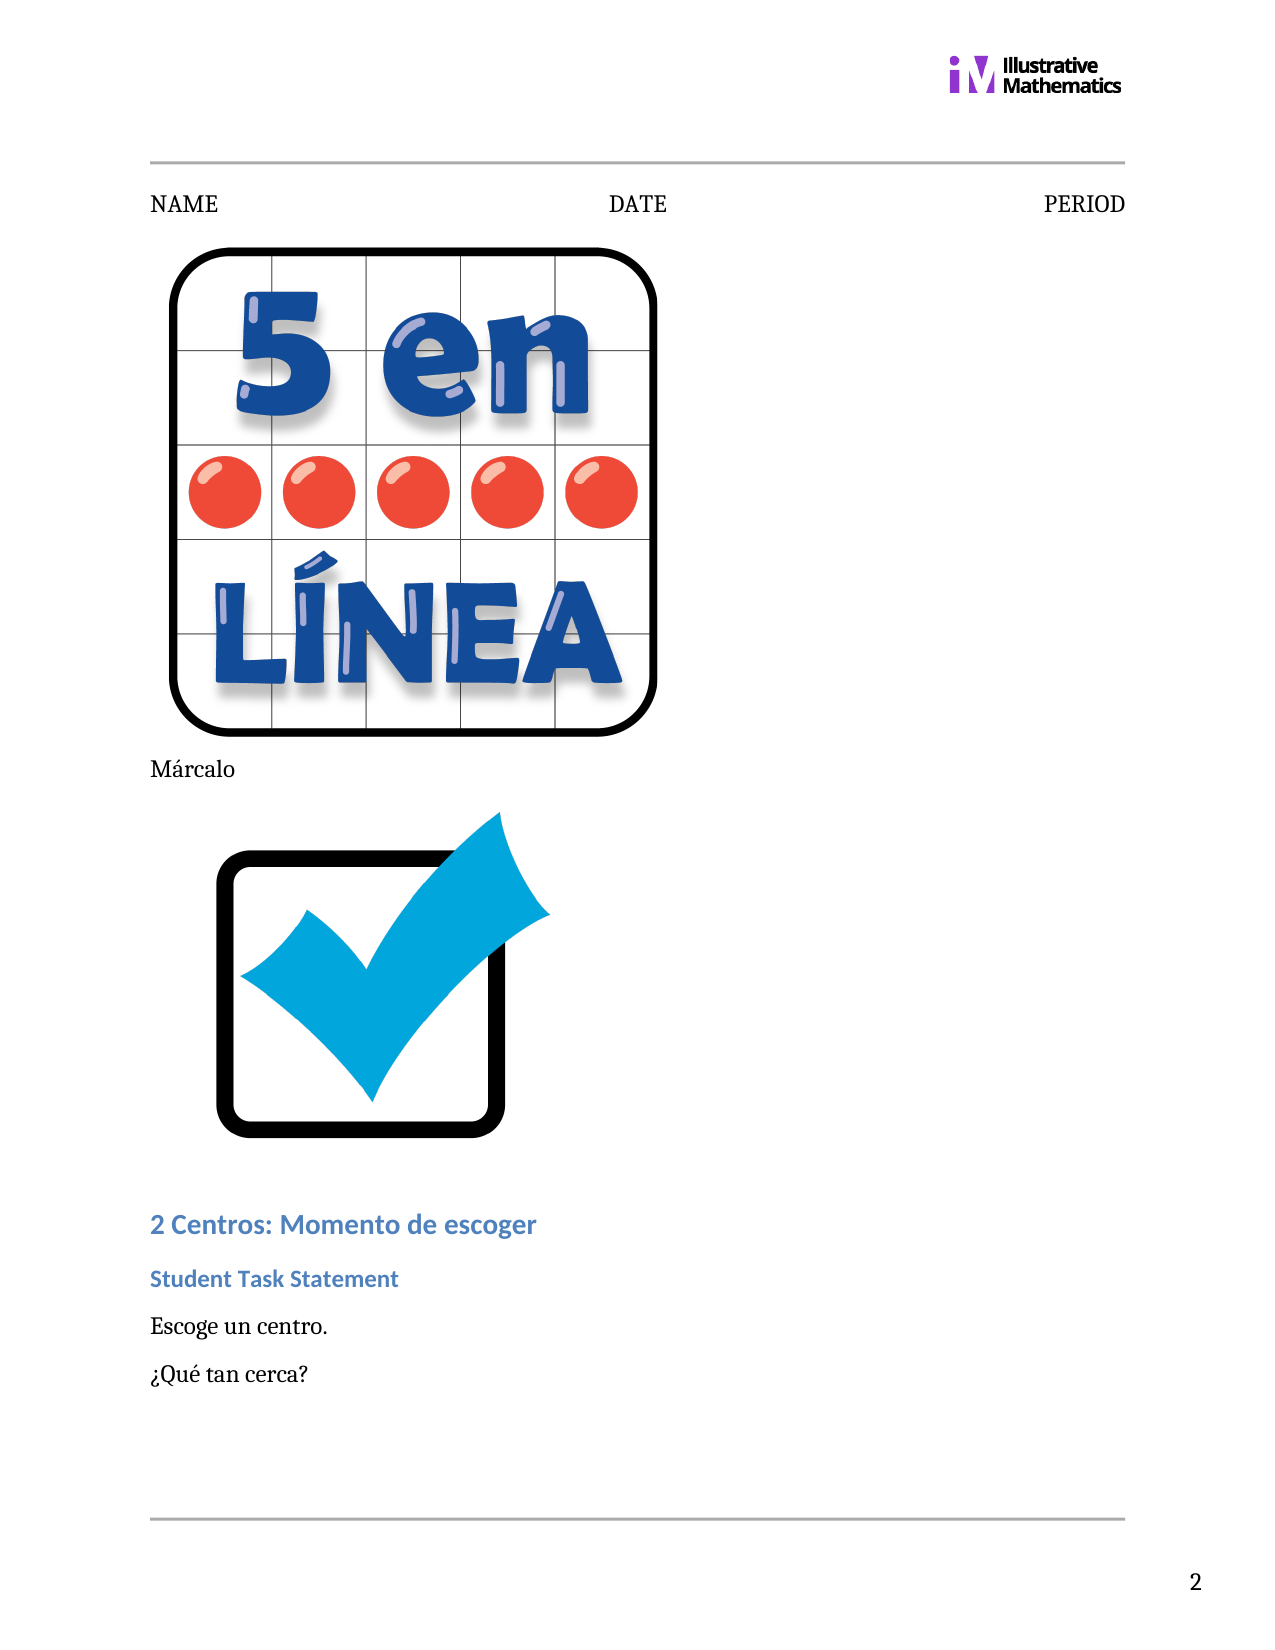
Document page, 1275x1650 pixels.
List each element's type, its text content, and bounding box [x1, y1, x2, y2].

text Márcalo [150, 755, 1125, 784]
text Escoge un centro. [150, 1312, 1125, 1341]
picture [168, 802, 553, 1186]
picture [949, 55, 1121, 93]
picture [168, 247, 658, 737]
subtitle 2 Centros: Momento de escoger [150, 1206, 1125, 1242]
subtitle Student Task Statement [150, 1263, 1125, 1293]
text ¿Qué tan cerca? [150, 1360, 1125, 1388]
